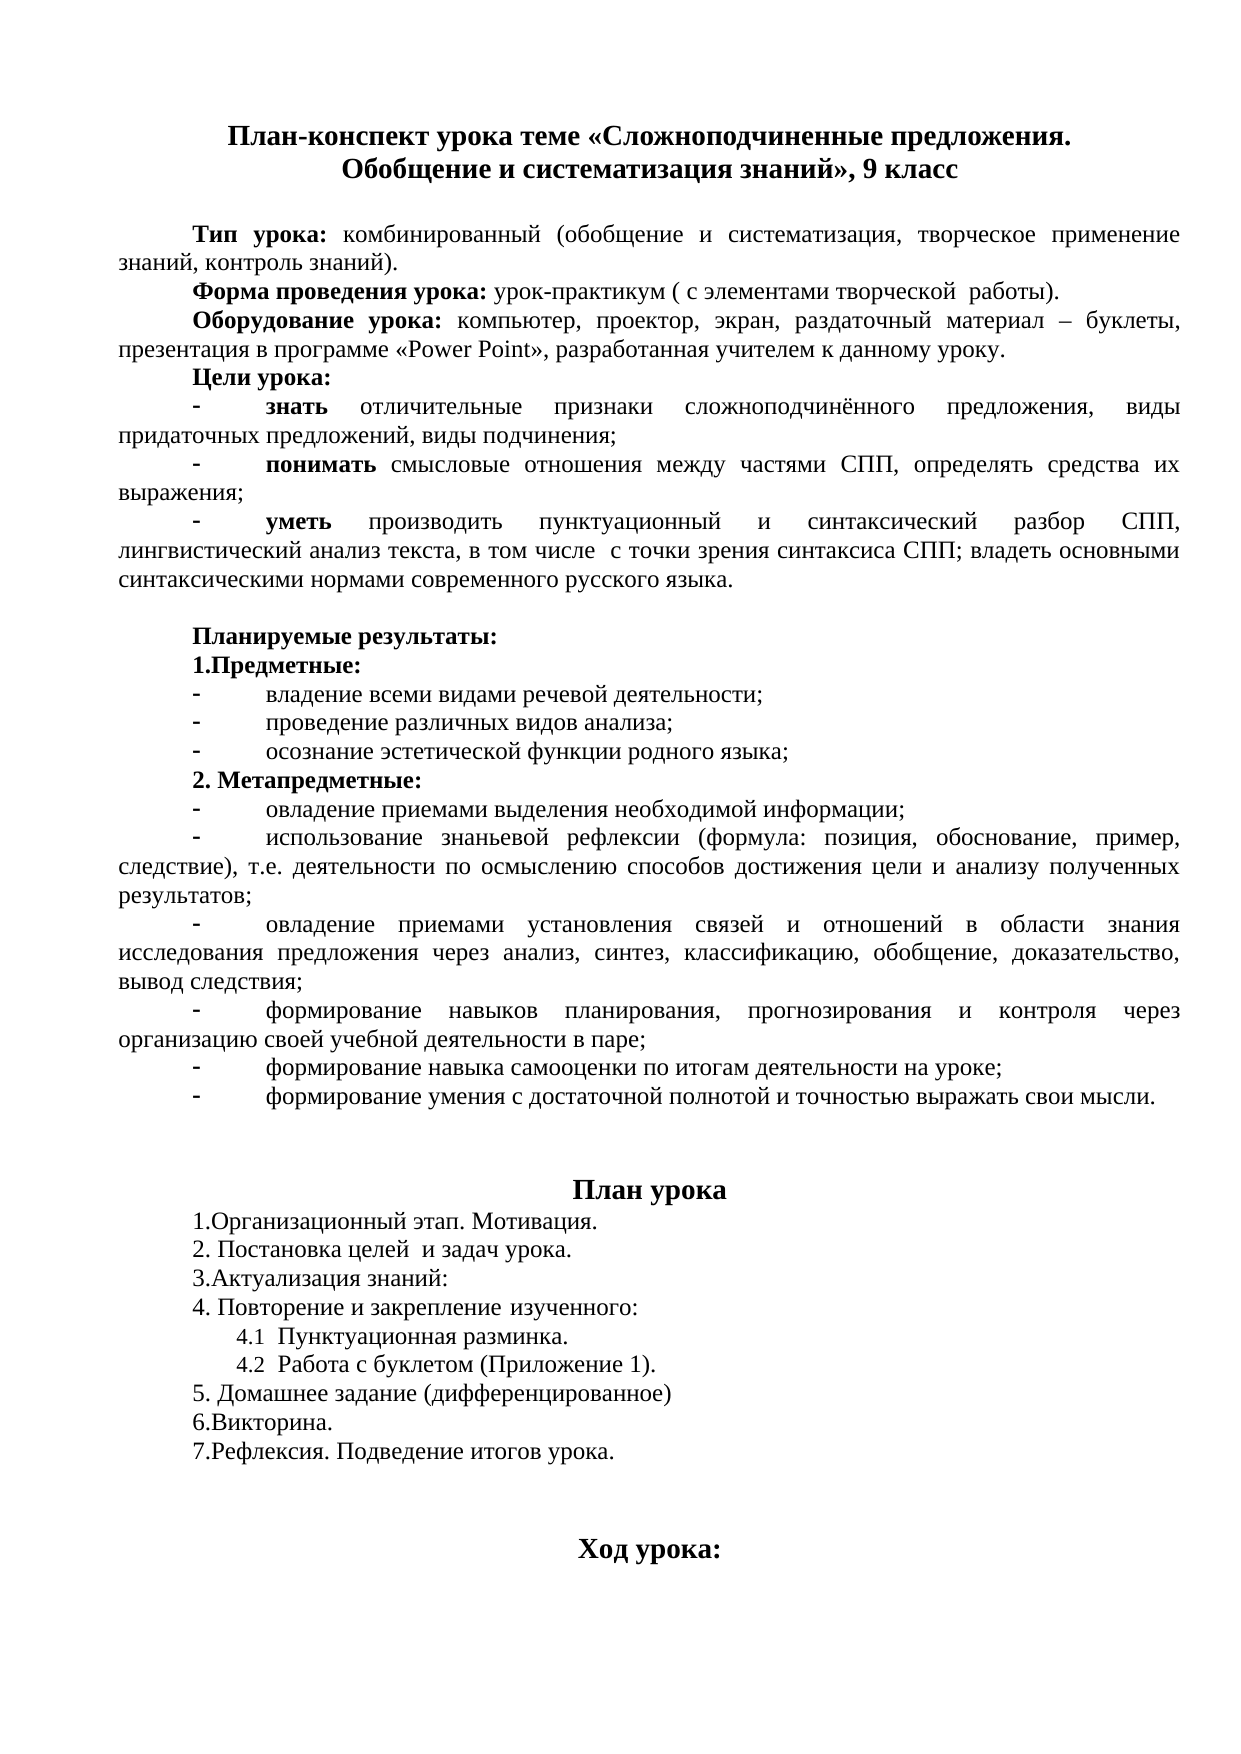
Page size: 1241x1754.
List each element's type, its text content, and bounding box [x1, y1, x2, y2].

list уметь производить пунктуационный и синтаксический разбор СПП, лингвистический анализ текста, в том числе с точки зрения синтаксиса СПП; владеть основными синтаксическими нормами современного русского языка. [118, 506, 1181, 592]
text План-конспект урока теме «Сложноподчиненные предложения. [118, 118, 1181, 152]
text Оборудование урока: компьютер, проектор, экран, раздаточный материал – буклеты, презентация в программе «Power Point», разработанная учителем к данному уроку. [118, 305, 1181, 362]
list формирование навыков планирования, прогнозирования и контроля через организацию своей учебной деятельности в паре; [118, 995, 1181, 1052]
text Тип урока: комбинированный (обобщение и систематизация, творческое применение знаний, контроль знаний). [118, 219, 1181, 276]
text 5. Домашнее задание (дифференцированное) [118, 1378, 1181, 1407]
list понимать смысловые отношения между частями СПП, определять средства их выражения; [118, 449, 1181, 506]
list знать отличительные признаки сложноподчинённого предложения, виды придаточных предложений, виды подчинения; [118, 391, 1181, 449]
list формирование навыка самооценки по итогам деятельности на уроке; [118, 1052, 1181, 1081]
list овладение приемами выделения необходимой информации; [118, 794, 1181, 822]
text 3.Актуализация знаний: [118, 1263, 1181, 1292]
text 6.Викторина. [118, 1407, 1181, 1436]
text 2. Метапредметные: [118, 765, 1181, 794]
list проведение различных видов анализа; [118, 707, 1181, 736]
text 4.1 Пунктуационная разминка. [118, 1321, 1181, 1349]
text 2. Постановка целей и задач урока. [118, 1234, 1181, 1263]
list использование знаньевой рефлексии (формула: позиция, обоснование, пример, следствие), т.е. деятельности по осмыслению способов достижения цели и анализу полученных результатов; [118, 822, 1181, 909]
list владение всеми видами речевой деятельности; [118, 679, 1181, 707]
text Планируемые результаты: [118, 621, 1181, 650]
list формирование умения с достаточной полнотой и точностью выражать свои мысли. [118, 1081, 1181, 1110]
list овладение приемами установления связей и отношений в области знания исследования предложения через анализ, синтез, классификацию, обобщение, доказательство, вывод следствия; [118, 909, 1181, 995]
text Форма проведения урока: урок-практикум ( с элементами творческой работы). [118, 276, 1181, 305]
text План урока [118, 1172, 1181, 1206]
text Обобщение и систематизация знаний», 9 класс [118, 152, 1181, 185]
text Цели урока: [118, 362, 1181, 391]
text 4. Повторение и закрепление изученного: [118, 1292, 1181, 1321]
list осознание эстетической функции родного языка; [118, 736, 1181, 765]
text 1.Организационный этап. Мотивация. [118, 1206, 1181, 1234]
text 7.Рефлексия. Подведение итогов урока. [118, 1436, 1181, 1464]
text 4.2 Работа с буклетом (Приложение 1). [118, 1349, 1181, 1378]
text Ход урока: [118, 1532, 1181, 1565]
text 1.Предметные: [118, 650, 1181, 679]
